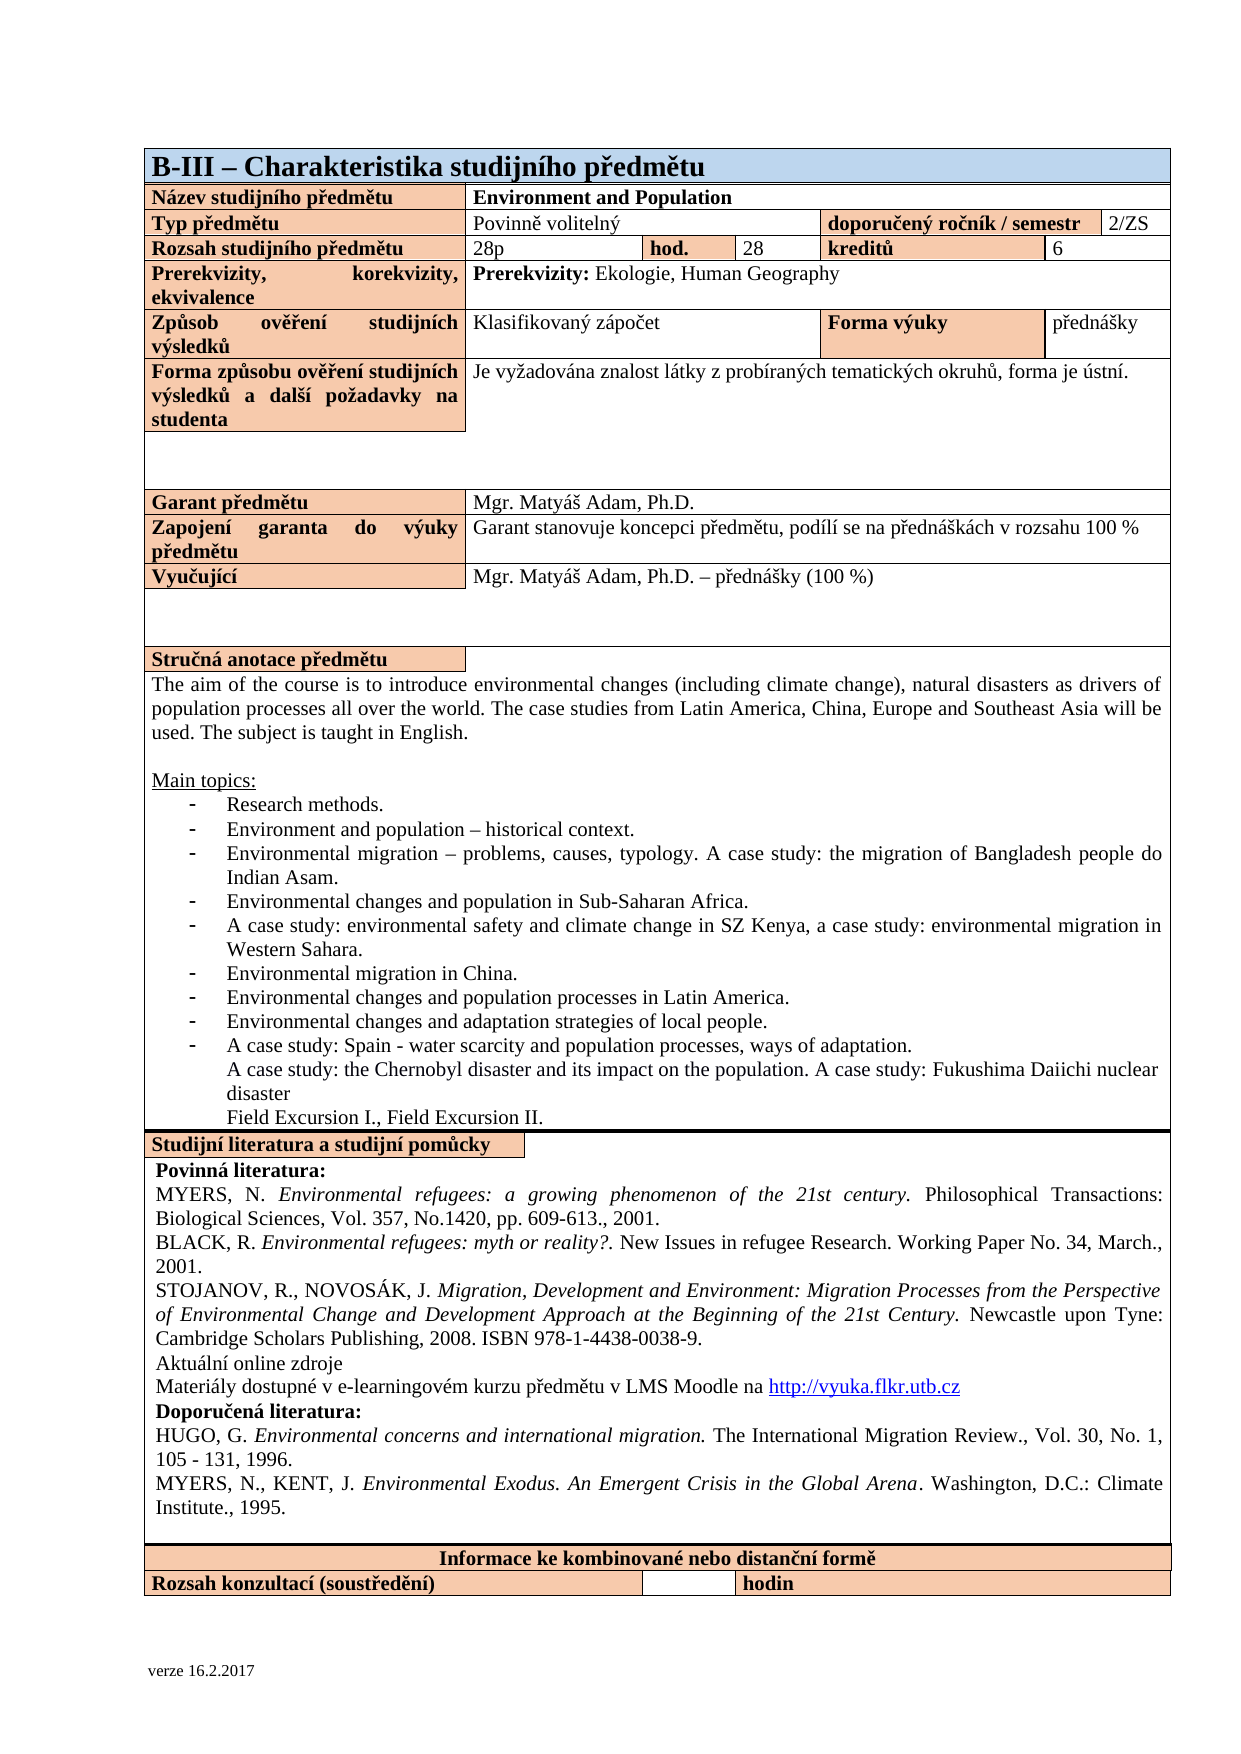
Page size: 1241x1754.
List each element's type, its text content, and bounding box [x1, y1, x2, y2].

table_cell Způsob ověření studijních výsledků [145, 310, 465, 358]
table_cell Forma výuky [821, 310, 1044, 358]
table_cell Rozsah konzultací (soustředění) [145, 1571, 642, 1595]
table_cell 6 [1046, 236, 1170, 259]
table_cell Garant předmětu [145, 490, 465, 514]
table_cell Rozsah studijního předmětu [145, 236, 465, 259]
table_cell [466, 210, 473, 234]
table_cell Studijní literatura a studijní pomůcky [145, 1133, 524, 1157]
table_cell Prerekvizity: Ekologie, Human Geography [466, 261, 1170, 309]
table_cell Klasifikovaný zápočet [466, 310, 820, 358]
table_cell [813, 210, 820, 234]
table_cell hod. [643, 236, 735, 259]
table_cell Mgr. Matyáš Adam, Ph.D. – přednášky (100 %) [466, 564, 1170, 588]
table_cell Garant stanovuje koncepci předmětu, podílí se na přednáškách v rozsahu 100 % [466, 515, 1170, 563]
table_cell Název studijního předmětu [145, 185, 465, 209]
table_cell 28p [466, 236, 642, 259]
table_cell Stručná anotace předmětu [145, 647, 465, 671]
table_cell [643, 1571, 735, 1595]
table_cell doporučený ročník / semestr [821, 210, 1101, 234]
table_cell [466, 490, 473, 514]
table_cell Povinná literatura: MYERS, N. Environmental refugees: a growing phenomenon of the 21st century. Philosophical Transactions: Biological Sciences, Vol. 357, No.1420, pp. 609-613., 2001. BLACK, R. Environmental refugees: myth or reality?. New Issues in refugee Research. Working Paper No. 34, March., 2001. STOJANOV, R., NOVOSÁK, J. Migration, Development and Environment: Migration Processes from the Perspective of Environmental Change and Development Approach at the Beginning of the 21st Century. Newcastle upon Tyne: Cambridge Scholars Publishing, 2008. ISBN 978-1-4438-0038-9. Aktuální online zdroje Materiály dostupné v e-learningovém kurzu předmětu v LMS Moodle na http://vyuka.flkr.utb.cz Doporučená literatura: HUGO, G. Environmental concerns and international migration. The International Migration Review., Vol. 30, No. 1, 105 - 131, 1996. MYERS, N., KENT, J. Environmental Exodus. An Emergent Crisis in the Global Arena. Washington, D.C.: Climate Institute., 1995. [145, 1157, 1170, 1543]
table_cell [466, 647, 1170, 671]
table_cell [145, 431, 1170, 489]
table_cell Environment and Population [466, 185, 1170, 209]
table_cell Prerekvizity, korekvizity, ekvivalence [145, 261, 465, 309]
table_cell Zapojení garanta do výuky předmětu [145, 515, 465, 563]
table_cell hodin [736, 1571, 1170, 1595]
table_cell 28 [736, 236, 820, 259]
table_cell Forma způsobu ověření studijních výsledků a další požadavky na studenta [145, 359, 465, 431]
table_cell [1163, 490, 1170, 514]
table_cell Typ předmětu [145, 210, 465, 234]
table_cell [525, 1133, 1170, 1157]
table_cell Je vyžadována znalost látky z probíraných tematických okruhů, forma je ústní. [466, 359, 1170, 431]
table_cell 2/ZS [1102, 210, 1170, 234]
table_cell Vyučující [145, 564, 465, 588]
table_header B-III – Charakteristika studijního předmětu [145, 149, 1170, 182]
table_cell přednášky [1046, 310, 1170, 358]
table_cell The aim of the course is to introduce environmental changes (including climate change), natural disasters as drivers of population processes all over the world. The case studies from Latin America, China, Europe and Southeast Asia will be used. The subject is taught in English. Main topics: Research methods. Environment and population – historical context. Environmental migration – problems, causes, typology. A case study: the migration of Bangladesh people do Indian Asam. Environmental changes and population in Sub-Saharan Africa. A case study: environmental safety and climate change in SZ Kenya, a case study: environmental migration in Western Sahara. Environmental migration in China. Environmental changes and population processes in Latin America. Environmental changes and adaptation strategies of local people. A case study: Spain - water scarcity and population processes, ways of adaptation. A case study: the Chernobyl disaster and its impact on the population. A case study: Fukushima Daiichi nuclear disaster Field Excursion I., Field Excursion II. [145, 671, 1170, 1129]
table_cell kreditů [821, 236, 1044, 259]
table_cell [145, 588, 1170, 646]
table_cell Informace ke kombinované nebo distanční formě [145, 1546, 1171, 1570]
